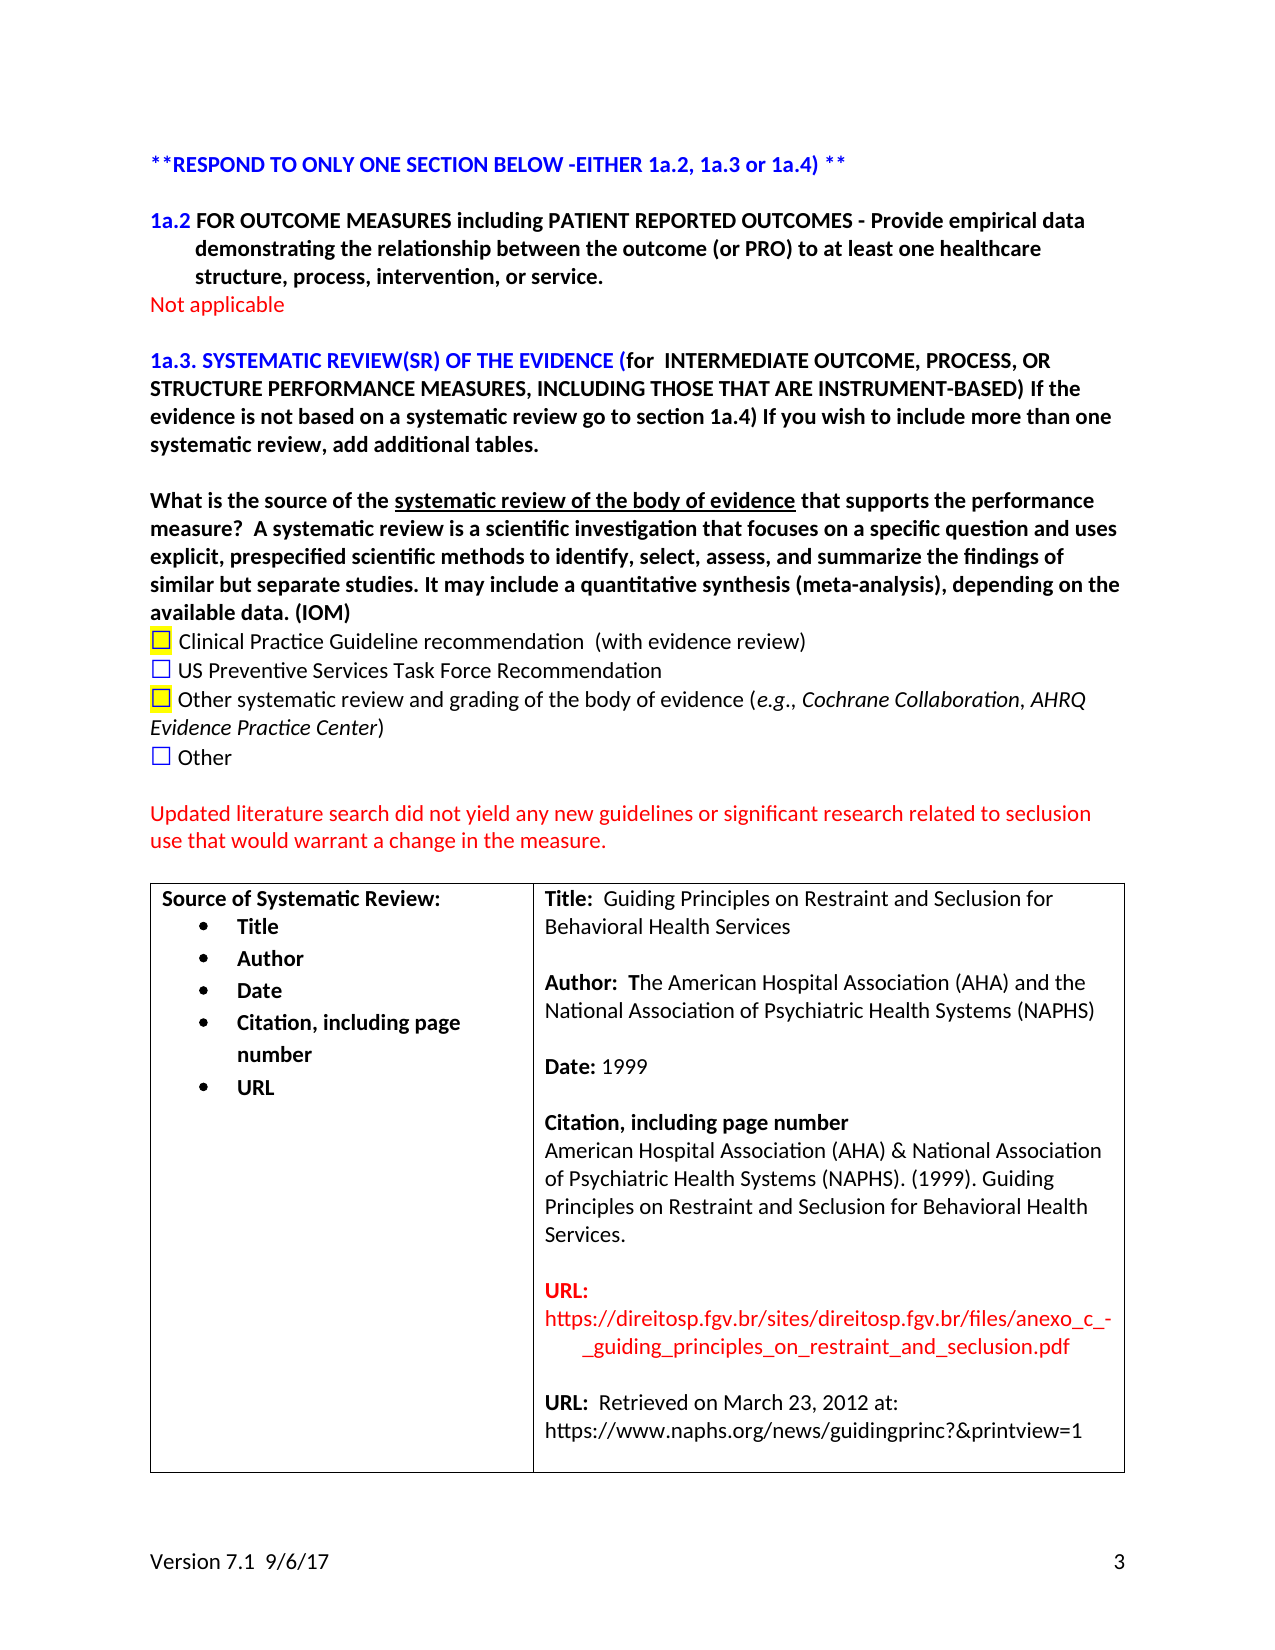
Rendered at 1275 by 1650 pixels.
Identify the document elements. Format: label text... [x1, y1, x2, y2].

text ☐ Other systematic review and grading of the body of evidence (e.g., Cochrane Collaboration, AHRQ Evidence Practice Center) [150, 684, 1125, 742]
text ☐ US Preventive Services Task Force Recommendation [150, 655, 1125, 684]
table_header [534, 884, 1124, 1472]
text **RESPOND TO ONLY ONE SECTION BELOW -EITHER 1a.2, 1a.3 or 1a.4) ** [150, 150, 1125, 178]
text ☐ Other [150, 742, 1125, 771]
text What is the source of the systematic review of the body of evidence that supports the performance measure? A systematic review is a scientific investigation that focuses on a specific question and uses explicit, prespecified scientific methods to identify, select, assess, and summarize the findings of similar but separate studies. It may include a quantitative synthesis (meta-analysis), depending on the available data. (IOM) [150, 486, 1125, 626]
text Updated literature search did not yield any new guidelines or significant research related to seclusion use that would warrant a change in the measure. [150, 799, 1125, 855]
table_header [151, 884, 533, 1472]
text ☐ Clinical Practice Guideline recommendation (with evidence review) [172, 626, 1125, 655]
text 1a.3. SYSTEMATIC REVIEW(SR) OF THE EVIDENCE (for intermediate outcome, PROCESS, or STRUCTURE PERFORMANCE measures, including those that are instrument-based) If the evidence is not based on a systematic review go to section 1a.4) If you wish to include more than one systematic review, add additional tables. [150, 346, 1125, 458]
text 1a.2 FOR OUTCOME MEASURES including PATIENT REPORTED OUTCOMES - Provide empirical data demonstrating the relationship between the outcome (or PRO) to at least one healthcare structure, process, intervention, or service. [150, 206, 1125, 290]
text Not applicable [150, 290, 1125, 318]
